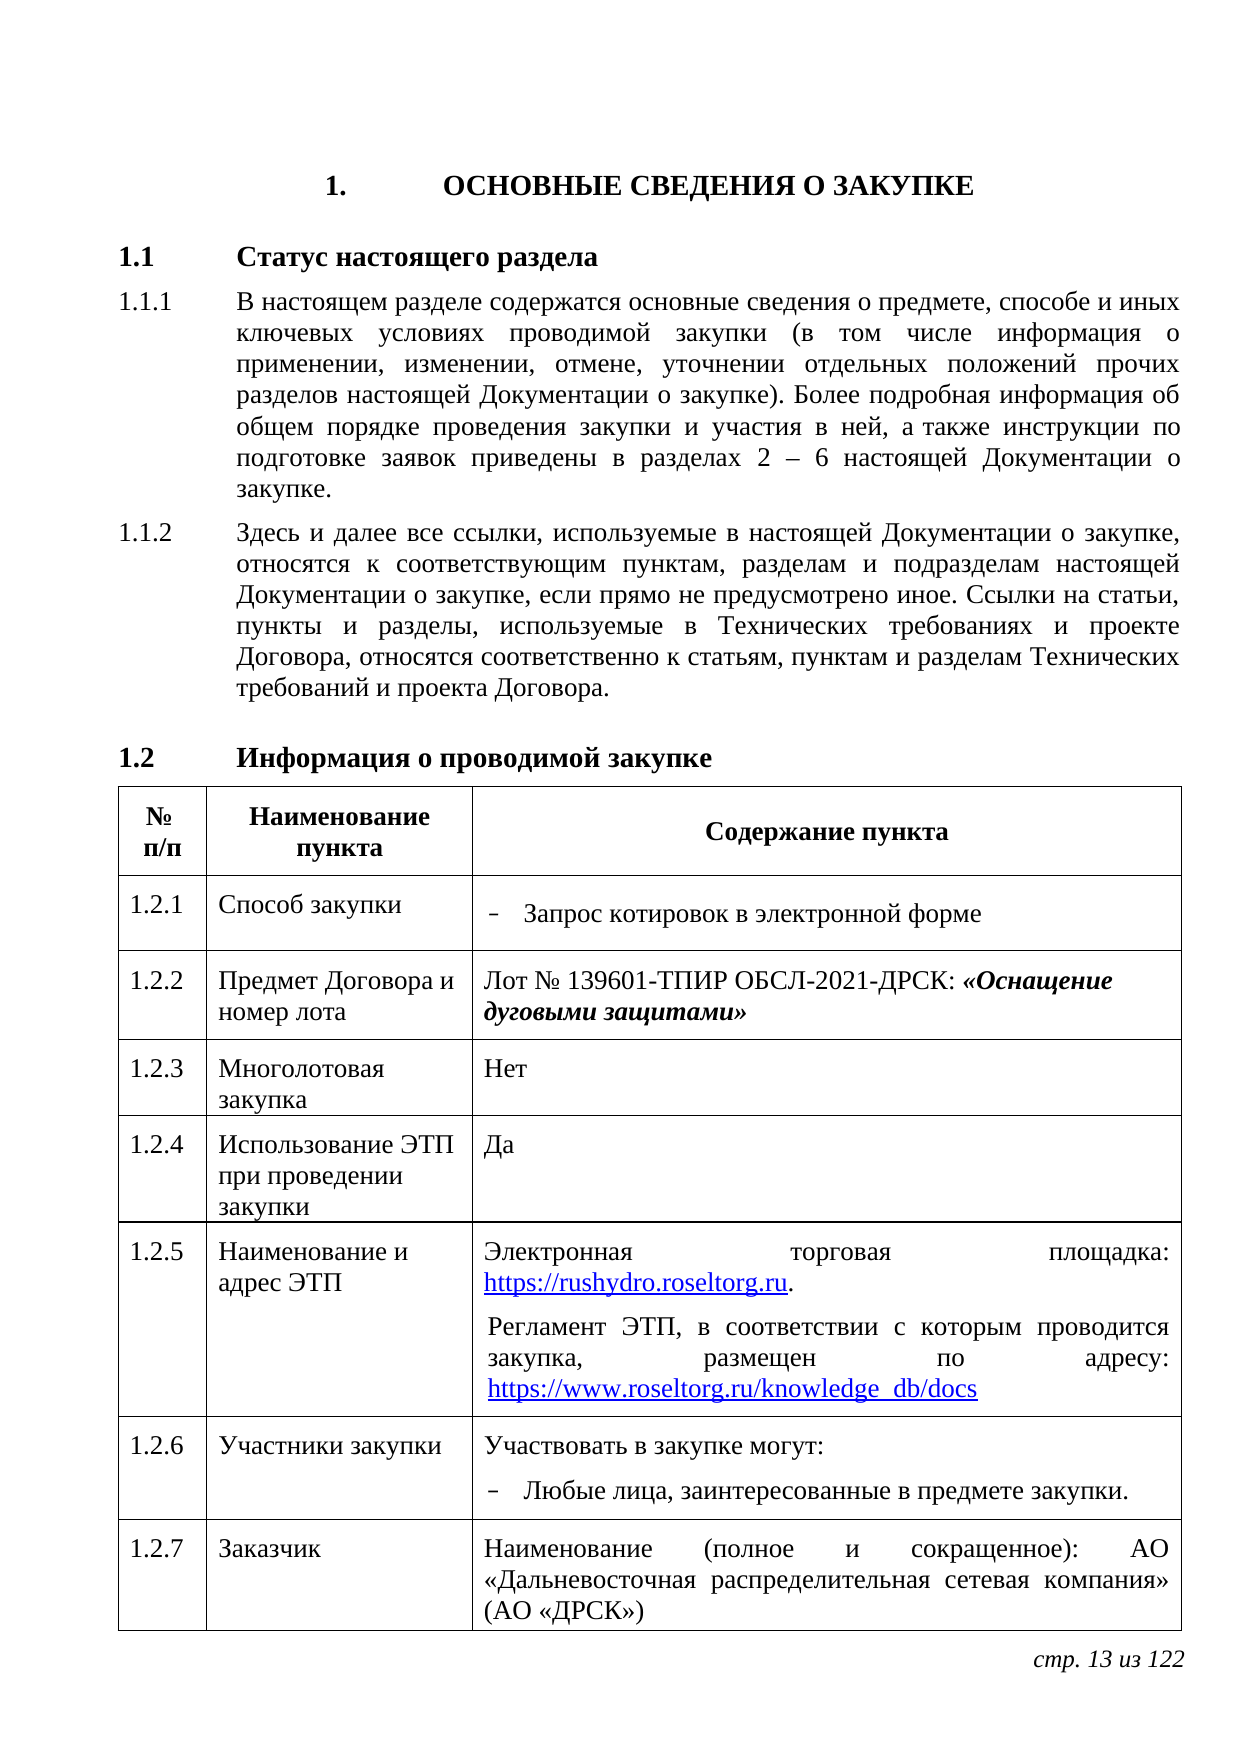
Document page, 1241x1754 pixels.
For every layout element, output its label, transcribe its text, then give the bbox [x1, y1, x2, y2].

table_cell Способ закупки [207, 876, 472, 950]
table_cell Лот № 139601-ТПИР ОБСЛ-2021-ДРСК: «Оснащение дуговыми защитами» [473, 951, 1181, 1039]
table_cell [119, 876, 206, 950]
subtitle Статус настоящего раздела [118, 239, 1181, 273]
table_header Содержание пункта [473, 787, 1181, 874]
table_cell [119, 1116, 206, 1221]
table_cell Многолотовая закупка [207, 1040, 472, 1114]
table_cell [119, 951, 206, 1039]
table_cell Заказчик [207, 1520, 472, 1630]
subtitle Информация о проводимой закупке [118, 740, 1181, 774]
table_cell Предмет Договора и номер лота [207, 951, 472, 1039]
table_cell [119, 1223, 206, 1416]
table_cell [119, 1520, 206, 1630]
list В настоящем разделе содержатся основные сведения о предмете, способе и иных ключевых условиях проводимой закупки (в том числе информация о применении, изменении, отмене, уточнении отдельных положений прочих разделов настоящей Документации о закупке). Более подробная информация об общем порядке проведения закупки и участия в ней, а также инструкции по подготовке заявок приведены в разделах 2 – 6 настоящей Документации о закупке. [118, 285, 1181, 503]
table_cell Участники закупки [207, 1417, 472, 1518]
table_cell Участвовать в закупке могут: Любые лица, заинтересованные в предмете закупки. [473, 1417, 1181, 1518]
table_header Наименование пункта [207, 787, 472, 874]
table_cell Нет [473, 1040, 1181, 1114]
table_cell [119, 1417, 206, 1518]
table_cell Электронная торговая площадка: https://rushydro.roseltorg.ru. Регламент ЭТП, в соответствии с которым проводится закупка, размещен по адресу: https://www.roseltorg.ru/knowledge_db/docs [473, 1223, 1181, 1416]
subtitle ОСНОВНЫЕ СВЕДЕНИЯ О ЗАКУПКЕ [118, 168, 1181, 202]
table_cell Использование ЭТП при проведении закупки [207, 1116, 472, 1221]
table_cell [473, 1520, 1181, 1630]
table_cell Наименование и адрес ЭТП [207, 1223, 472, 1416]
text Здесь и далее все ссылки, используемые в настоящей Документации о закупке, относятся к соответствующим пунктам, разделам и подразделам настоящей Документации о закупке, если прямо не предусмотрено иное. Ссылки на статьи, пункты и разделы, используемые в Технических требованиях и проекте Договора, относятся соответственно к статьям, пунктам и разделам Технических требований и проекта Договора. [118, 516, 1181, 703]
table_cell Запрос котировок в электронной форме [473, 876, 1181, 950]
table_cell Да [473, 1116, 1181, 1221]
table_header № п/п [119, 787, 206, 874]
table_cell [119, 1040, 206, 1114]
